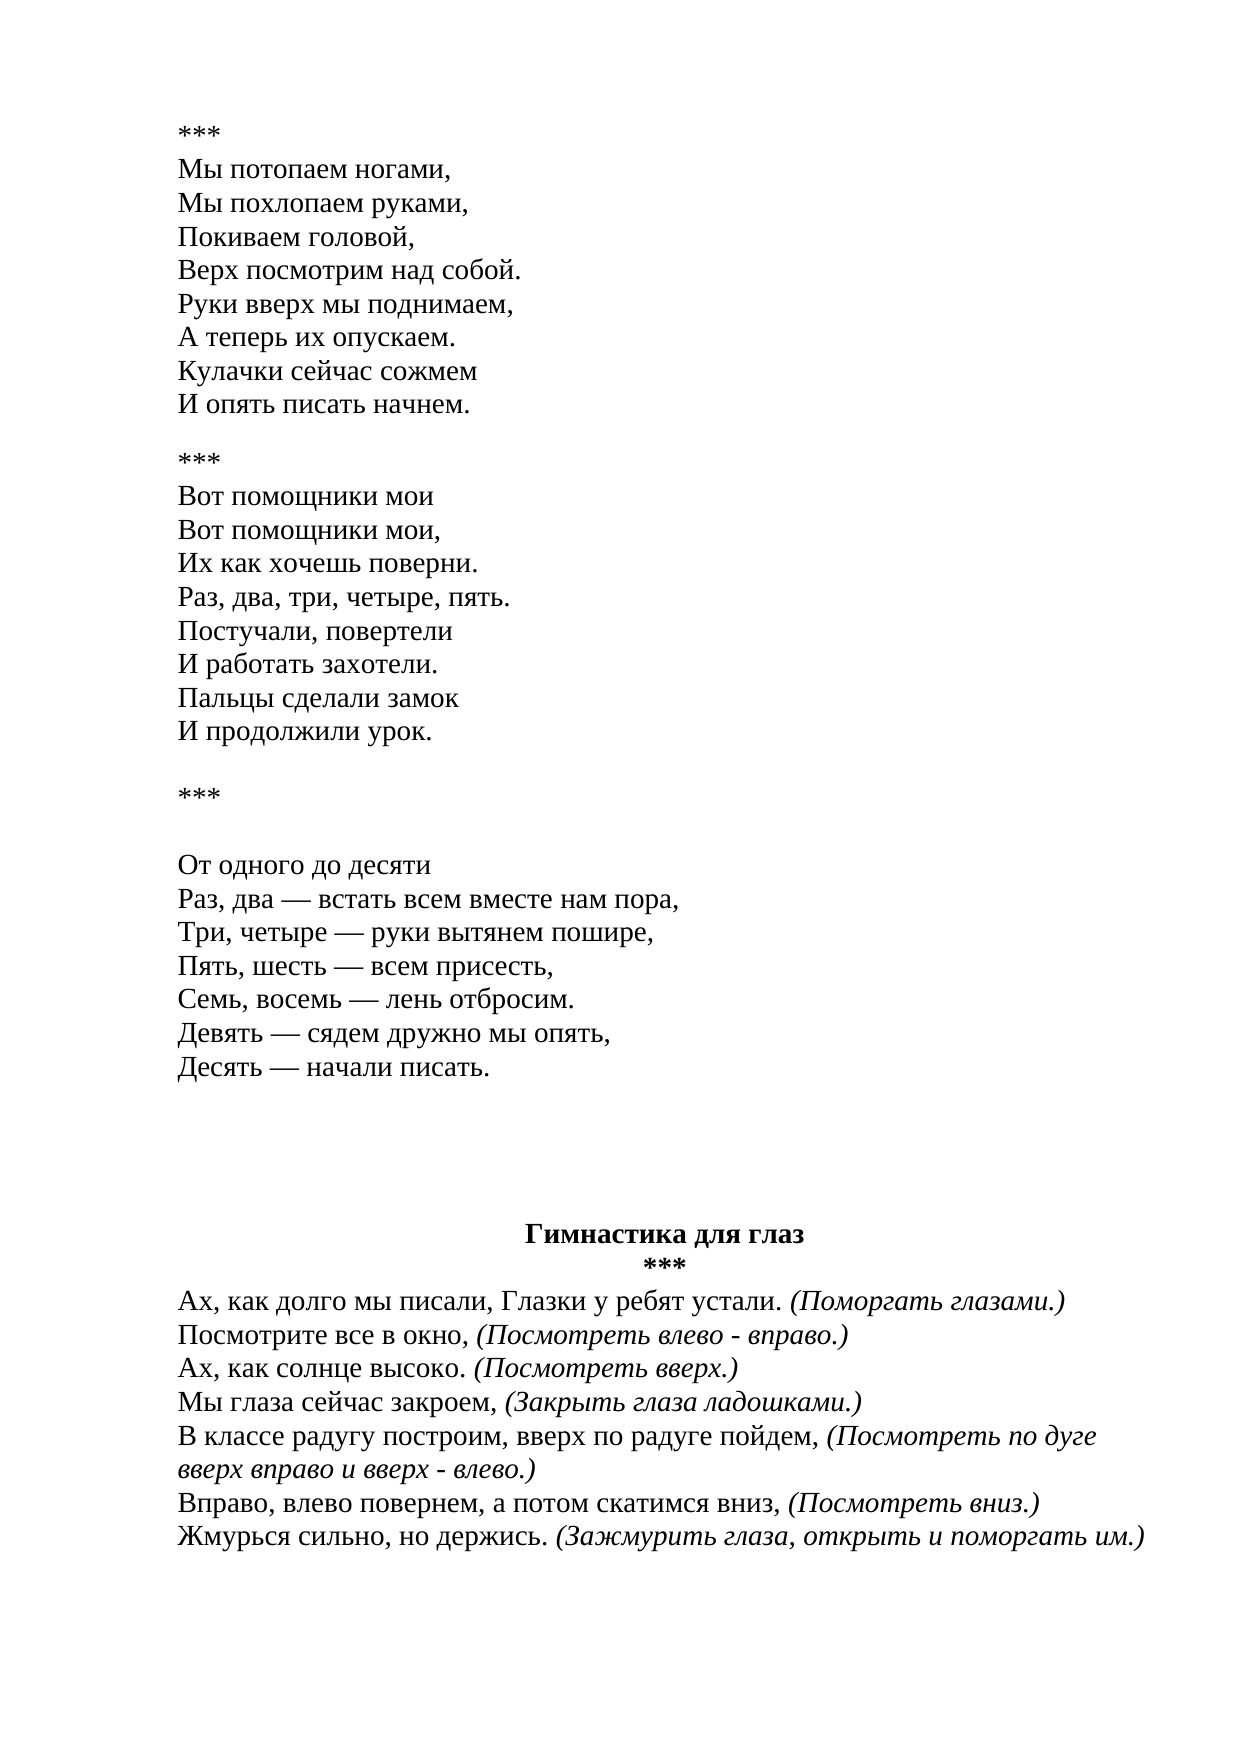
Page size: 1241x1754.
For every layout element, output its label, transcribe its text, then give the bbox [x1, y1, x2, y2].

text *** [177, 780, 1152, 814]
text Гимнастика для глаз [177, 1216, 1152, 1250]
text Ах, как солнце высоко. (Посмотреть вверх.) [177, 1351, 1152, 1384]
text Покиваем головой, [177, 219, 1152, 252]
text Семь, восемь — лень отбросим. [177, 982, 1152, 1015]
text Их как хочешь поверни. [177, 546, 1152, 579]
text Девять — сядем дружно мы опять, [177, 1015, 1152, 1049]
text Верх посмотрим над собой. [177, 252, 1152, 286]
text Мы потопаем ногами, [177, 152, 1152, 185]
text Три, четыре — руки вытянем пошире, [177, 914, 1152, 948]
text Раз, два, три, четыре, пять. [177, 579, 1152, 613]
text От одного до десяти [177, 847, 1152, 881]
text И работать захотели. [177, 646, 1152, 680]
text Вправо, влево повернем, а потом скатимся вниз, (Посмотреть вниз.) [177, 1485, 1152, 1518]
text Кулачки сейчас сожмем [177, 353, 1152, 386]
text Посмотрите все в окно, (Посмотреть влево - вправо.) [177, 1317, 1152, 1351]
text *** [177, 445, 1152, 478]
text Постучали, повертели [177, 613, 1152, 646]
text Раз, два — встать всем вместе нам пора, [177, 881, 1152, 914]
text Пять, шесть — всем присесть, [177, 948, 1152, 982]
text Вот помощники мои, [177, 512, 1152, 546]
text Вот помощники мои [177, 478, 1152, 512]
text Мы глаза сейчас закроем, (Закрыть глаза ладошками.) [177, 1384, 1152, 1418]
text Мы похлопаем руками, [177, 185, 1152, 219]
text Десять — начали писать. [177, 1049, 1152, 1082]
text Руки вверх мы поднимаем, [177, 286, 1152, 319]
text А теперь их опускаем. [177, 319, 1152, 353]
text И продолжили урок. [177, 713, 1152, 747]
text Пальцы сделали замок [177, 680, 1152, 713]
text *** [177, 118, 1152, 152]
text *** [177, 1250, 1152, 1283]
text И опять писать начнем. [177, 386, 1152, 420]
text Жмурься сильно, но держись. (Зажмурить глаза, открыть и поморгать им.) [177, 1518, 1152, 1552]
text В классе радугу построим, вверх по радуге пойдем, (Посмотреть по дуге вверх вправо и вверх - влево.) [177, 1418, 1152, 1485]
text Ах, как долго мы писали, Глазки у ребят устали. (Поморгать глазами.) [177, 1283, 1152, 1317]
